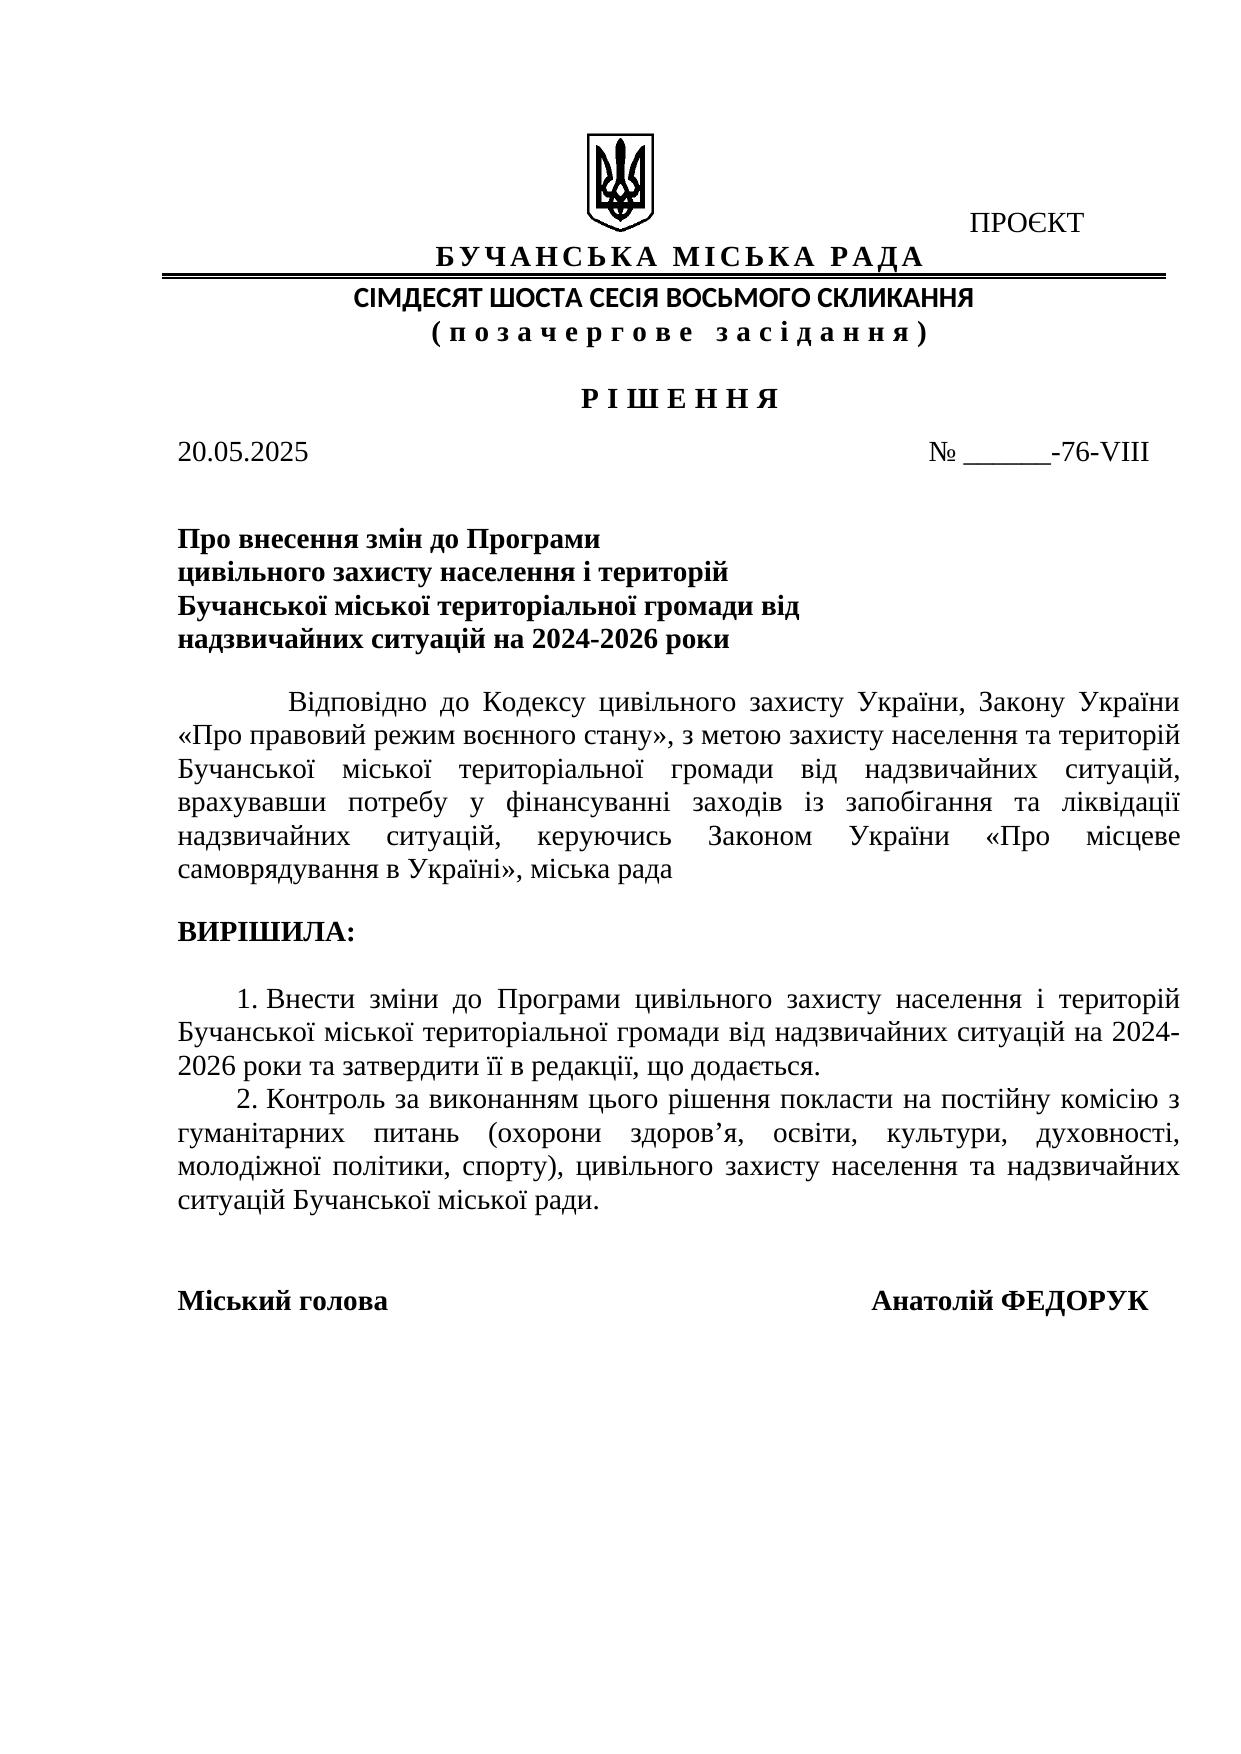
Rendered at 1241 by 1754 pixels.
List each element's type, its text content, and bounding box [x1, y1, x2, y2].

text ПРОЄКТ [177, 133, 1181, 239]
table_header СІМДЕСЯТ ШОСТА СЕСІЯ ВОСЬМОГО СКЛИКАННЯ [162, 279, 1166, 314]
text цивільного захисту населення і територій Бучанської міської територіальної громади від надзвичайних ситуацій на 2024-2026 роки [177, 554, 881, 655]
subtitle 20.05.2025 № ______-76-VIII [177, 434, 1181, 468]
text (позачергове засідання) [177, 314, 1181, 348]
text Міський голова Анатолій ФЕДОРУК [177, 1283, 1181, 1316]
text РІШЕННЯ [177, 382, 1181, 415]
text Відповідно до Кодексу цивільного захисту України, Закону України «Про правовий режим воєнного стану», з метою захисту населення та територій Бучанської міської територіальної громади від надзвичайних ситуацій, врахувавши потребу у фінансуванні заходів із запобігання та ліквідації надзвичайних ситуацій, керуючись Законом України «Про місцеве самоврядування в Україні», міська рада [177, 684, 1181, 885]
text Про внесення змін до Програми [177, 521, 881, 554]
text ВИРІШИЛА: [177, 914, 1181, 947]
list Внести зміни до Програми цивільного захисту населення і територій Бучанської міської територіальної громади від надзвичайних ситуацій на 2024-2026 роки та затвердити її в редакції, що додається. [177, 981, 1181, 1081]
picture [585, 132, 656, 233]
list Контроль за виконанням цього рішення покласти на постійну комісію з гуманітарних питань (охорони здоров’я, освіти, культури, духовності, молодіжної політики, спорту), цивільного захисту населення та надзвичайних ситуацій Бучанської міської ради. [177, 1081, 1181, 1216]
text БУЧАНСЬКА МІСЬКА РАДА [177, 239, 1181, 273]
